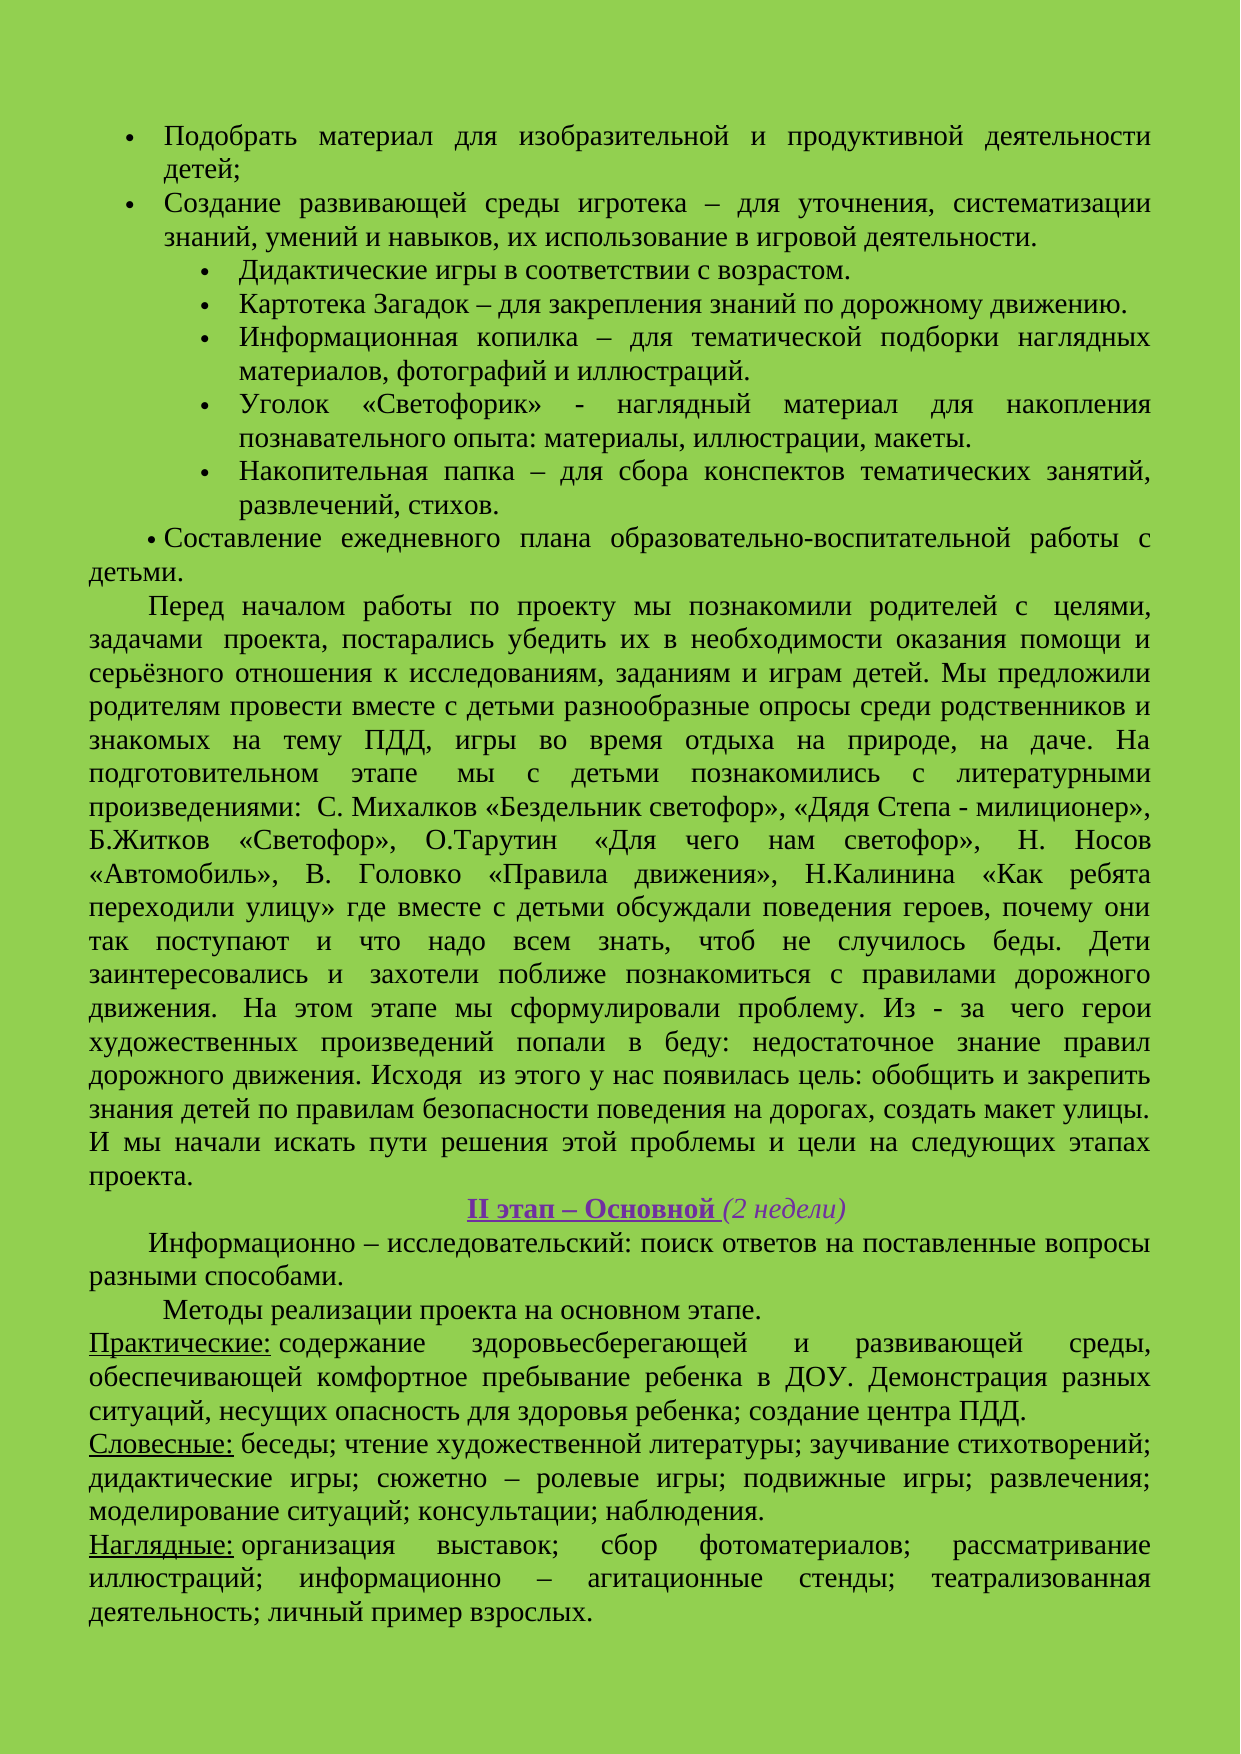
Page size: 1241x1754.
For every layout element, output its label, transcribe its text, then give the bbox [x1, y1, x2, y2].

list Накопительная папка – для сбора конспектов тематических занятий, развлечений, стихов. [201, 453, 1152, 521]
text Перед началом работы по проекту мы познакомили родителей с целями, задачами проекта, постарались убедить их в необходимости оказания помощи и серьёзного отношения к исследованиям, заданиям и играм детей. Мы предложили родителям провести вместе с детьми разнообразные опросы среди родственников и знакомых на тему ПДД, игры во время отдыха на природе, на даче. На подготовительном этапе мы с детьми познакомились с литературными произведениями: С. Михалков «Бездельник светофор», «Дядя Степа - милиционер», Б.Житков «Светофор», О.Тарутин «Для чего нам светофор», Н. Носов «Автомобиль», В. Головко «Правила движения», Н.Калинина «Как ребята переходили улицу» где вместе с детьми обсуждали поведения героев, почему они так поступают и что надо всем знать, чтоб не случилось беды. Дети заинтересовались и захотели поближе познакомиться с правилами дорожного движения. На этом этапе мы сформулировали проблему. Из - за чего герои художественных произведений попали в беду: недостаточное знание правил дорожного движения. Исходя из этого у нас появилась цель: обобщить и закрепить знания детей по правилам безопасности поведения на дорогах, создать макет улицы. И мы начали искать пути решения этой проблемы и цели на следующих этапах проекта. [89, 588, 1152, 1191]
list Дидактические игры в соответствии с возрастом. [201, 252, 1152, 286]
text Словесные: беседы; чтение художественной литературы; заучивание стихотворений; дидактические игры; сюжетно – ролевые игры; подвижные игры; развлечения; моделирование ситуаций; консультации; наблюдения. [89, 1426, 1152, 1527]
list Создание развивающей среды игротека – для уточнения, систематизации знаний, умений и навыков, их использование в игровой деятельности. [126, 185, 1152, 252]
text Наглядные: организация выставок; сбор фотоматериалов; рассматривание иллюстраций; информационно – агитационные стенды; театрализованная деятельность; личный пример взрослых. [89, 1527, 1152, 1627]
text Информационно – исследовательский: поиск ответов на поставленные вопросы разными способами. [89, 1225, 1152, 1292]
text Практические: содержание здоровьесберегающей и развивающей среды, обеспечивающей комфортное пребывание ребенка в ДОУ. Демонстрация разных ситуаций, несущих опасность для здоровья ребенка; создание центра ПДД. [89, 1326, 1152, 1426]
list Подобрать материал для изобразительной и продуктивной деятельности детей; [126, 118, 1152, 185]
list Уголок «Светофорик» - наглядный материал для накопления познавательного опыта: материалы, иллюстрации, макеты. [201, 386, 1152, 453]
text Методы реализации проекта на основном этапе. [89, 1292, 1152, 1326]
text II этап – Основной (2 недели) [164, 1191, 1152, 1225]
list Картотека Загадок – для закрепления знаний по дорожному движению. [201, 286, 1152, 319]
list Составление ежедневного плана образовательно-воспитательной работы с детьми. [89, 521, 1152, 588]
list Информационная копилка – для тематической подборки наглядных материалов, фотографий и иллюстраций. [201, 319, 1152, 386]
